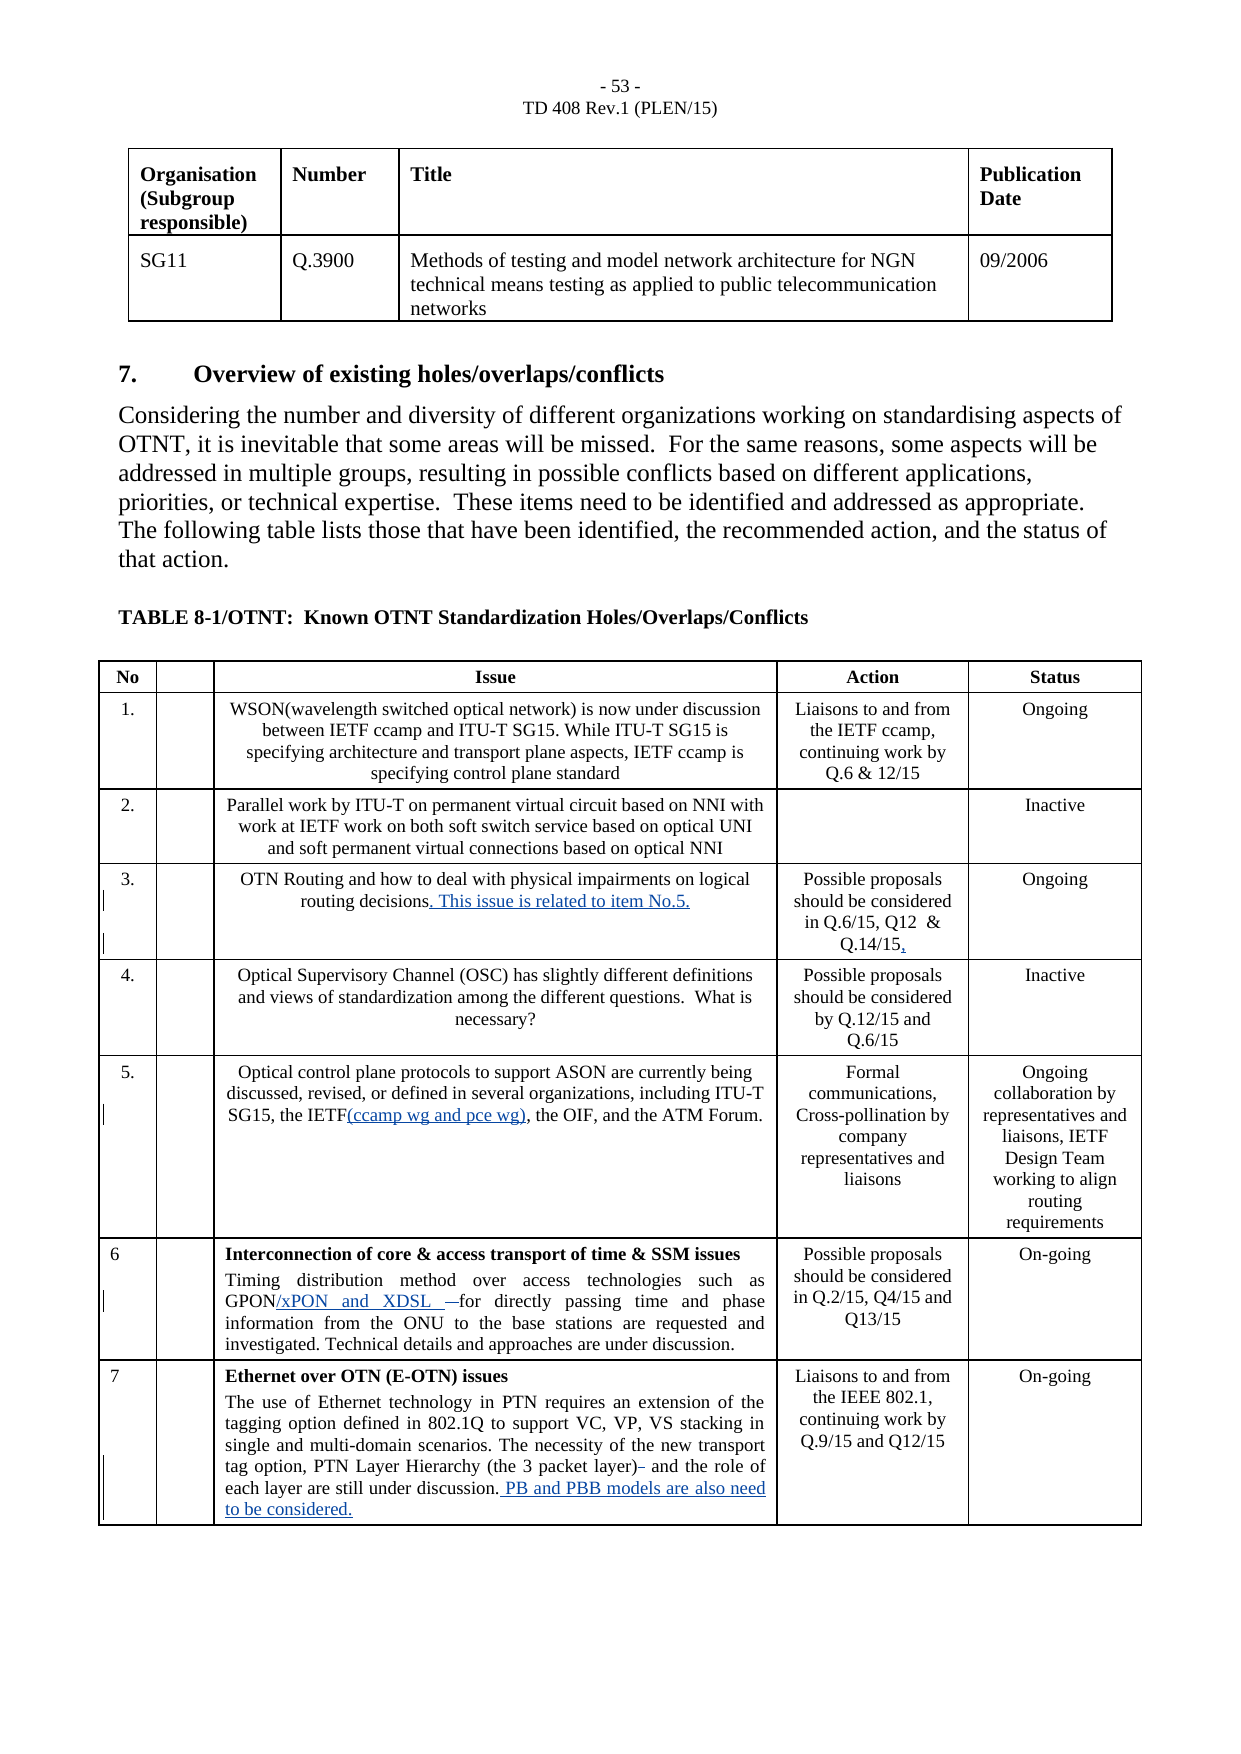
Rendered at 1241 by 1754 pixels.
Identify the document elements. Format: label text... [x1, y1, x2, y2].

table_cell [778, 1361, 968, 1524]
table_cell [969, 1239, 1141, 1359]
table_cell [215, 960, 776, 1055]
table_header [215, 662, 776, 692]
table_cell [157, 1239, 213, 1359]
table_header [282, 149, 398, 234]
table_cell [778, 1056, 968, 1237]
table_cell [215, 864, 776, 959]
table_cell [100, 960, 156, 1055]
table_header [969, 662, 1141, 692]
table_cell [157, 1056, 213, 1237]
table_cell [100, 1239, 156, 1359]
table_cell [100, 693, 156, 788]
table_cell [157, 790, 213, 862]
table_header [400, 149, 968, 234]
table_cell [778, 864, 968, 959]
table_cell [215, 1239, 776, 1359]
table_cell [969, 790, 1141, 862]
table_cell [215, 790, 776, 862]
text Considering the number and diversity of different organizations working on standardising aspects of OTNT, it is inevitable that some areas will be missed. For the same reasons, some aspects will be addressed in multiple groups, resulting in possible conflicts based on different applications, priorities, or technical expertise. These items need to be identified and addressed as appropriate. The following table lists those that have been identified, the recommended action, and the status of that action. [118, 400, 1122, 573]
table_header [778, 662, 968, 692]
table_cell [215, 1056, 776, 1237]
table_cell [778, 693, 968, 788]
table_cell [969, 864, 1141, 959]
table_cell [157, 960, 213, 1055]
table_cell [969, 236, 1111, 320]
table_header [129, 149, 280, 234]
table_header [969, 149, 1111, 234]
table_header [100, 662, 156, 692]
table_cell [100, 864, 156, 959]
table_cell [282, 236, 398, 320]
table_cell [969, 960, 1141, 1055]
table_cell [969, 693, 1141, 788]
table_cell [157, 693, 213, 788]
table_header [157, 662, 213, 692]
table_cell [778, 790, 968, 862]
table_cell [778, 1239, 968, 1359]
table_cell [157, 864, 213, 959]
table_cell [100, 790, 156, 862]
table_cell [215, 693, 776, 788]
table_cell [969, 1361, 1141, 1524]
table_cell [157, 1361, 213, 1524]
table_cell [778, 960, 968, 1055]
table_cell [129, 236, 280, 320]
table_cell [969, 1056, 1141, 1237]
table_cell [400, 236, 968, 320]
text TABLE 8-1/OTNT: Known OTNT Standardization Holes/Overlaps/Conflicts [118, 604, 1122, 629]
subtitle Overview of existing holes/overlaps/conflicts [118, 359, 1122, 388]
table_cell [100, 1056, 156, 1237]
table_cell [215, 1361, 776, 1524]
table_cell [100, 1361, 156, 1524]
